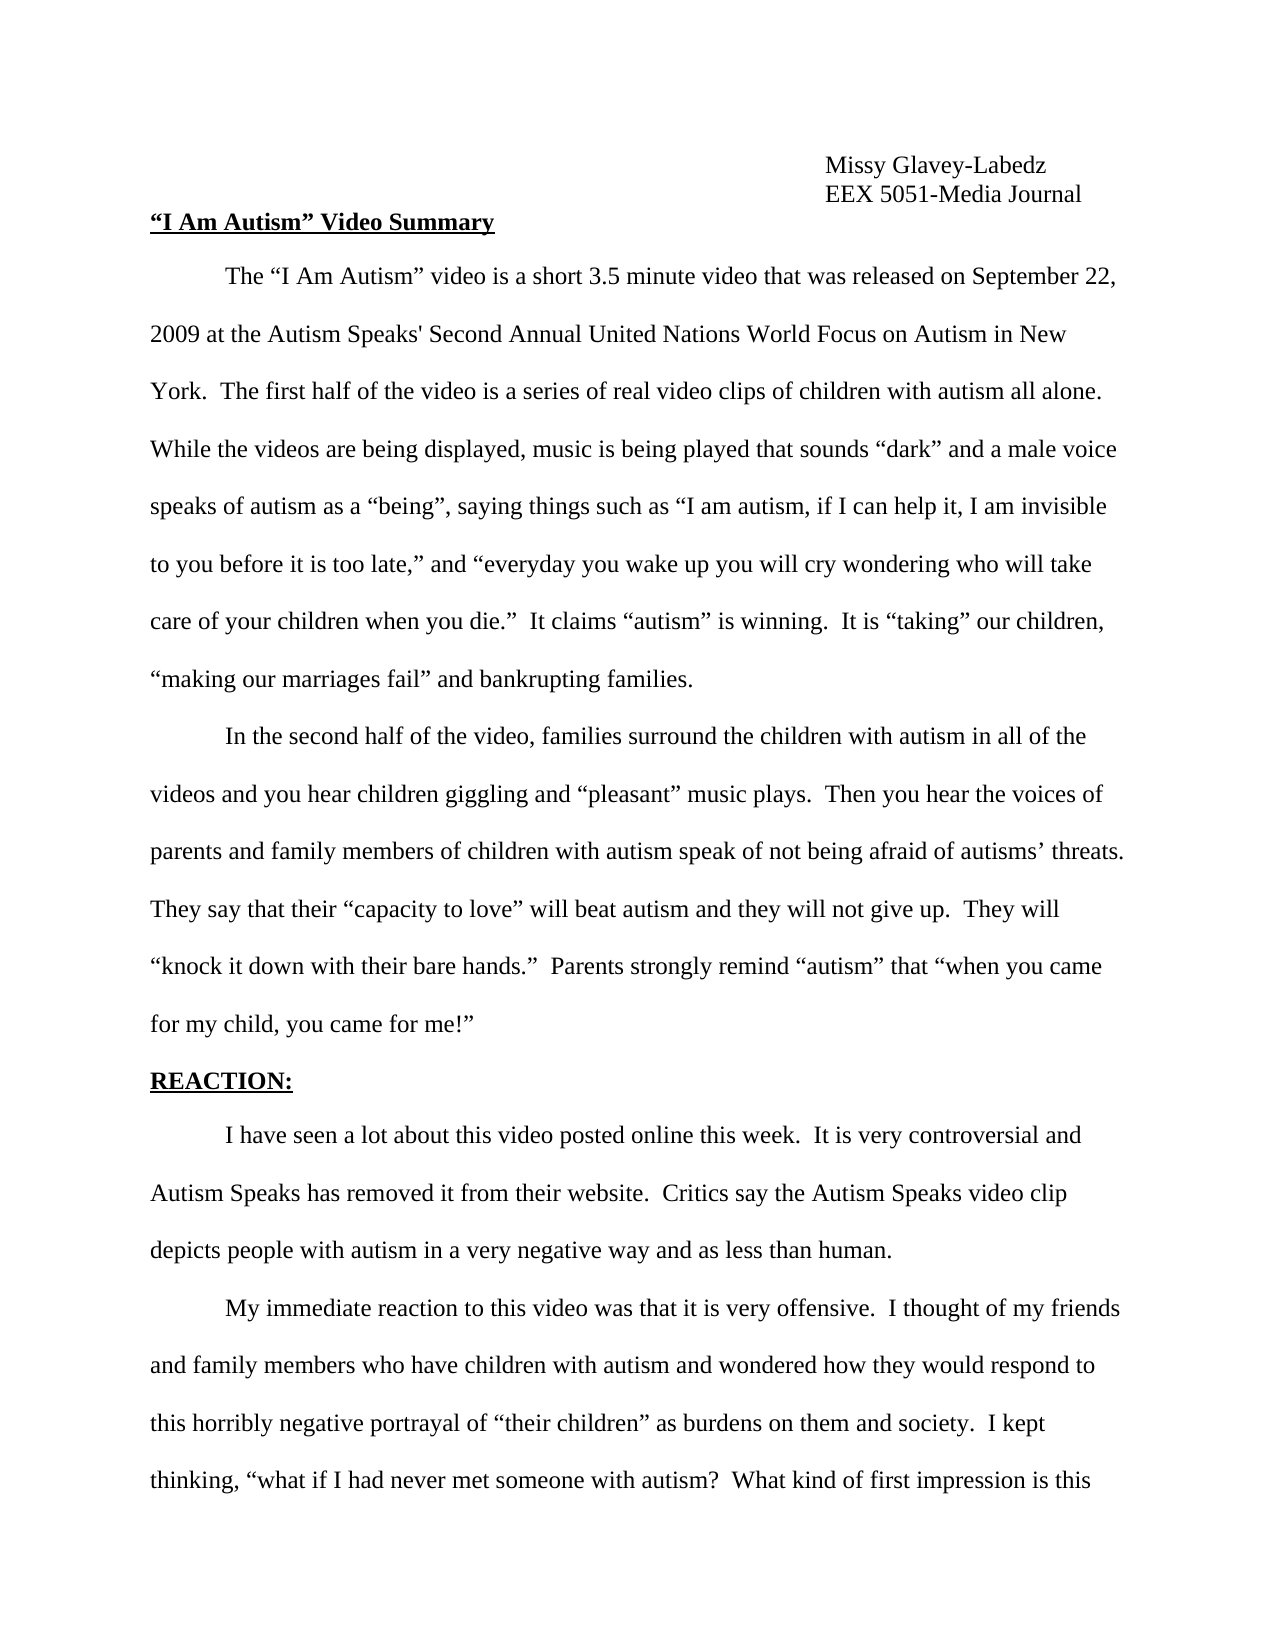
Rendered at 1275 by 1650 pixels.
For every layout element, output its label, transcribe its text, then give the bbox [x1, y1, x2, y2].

text I have seen a lot about this video posted online this week. It is very controversial and Autism Speaks has removed it from their website. Critics say the Autism Speaks video clip depicts people with autism in a very negative way and as less than human. [150, 1120, 1125, 1264]
text “I Am Autism” Video Summary [150, 207, 1125, 236]
text Missy Glavey-Labedz [150, 150, 1125, 179]
text EEX 5051-Media Journal [750, 179, 1125, 207]
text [150, 1293, 1125, 1494]
text In the second half of the video, families surround the children with autism in all of the videos and you hear children giggling and “pleasant” music plays. Then you hear the voices of parents and family members of children with autism speak of not being afraid of autisms’ threats. They say that their “capacity to love” will beat autism and they will not give up. They will “knock it down with their bare hands.” Parents strongly remind “autism” that “when you came for my child, you came for me!” [150, 721, 1125, 1038]
text REACTION: [150, 1066, 1125, 1095]
text The “I Am Autism” video is a short 3.5 minute video that was released on September 22, 2009 at the Autism Speaks' Second Annual United Nations World Focus on Autism in New York. The first half of the video is a series of real video clips of children with autism all alone. While the videos are being displayed, music is being played that sounds “dark” and a male voice speaks of autism as a “being”, saying things such as “I am autism, if I can help it, I am invisible to you before it is too late,” and “everyday you wake up you will cry wondering who will take care of your children when you die.” It claims “autism” is winning. It is “taking” our children, “making our marriages fail” and bankrupting families. [150, 261, 1125, 693]
